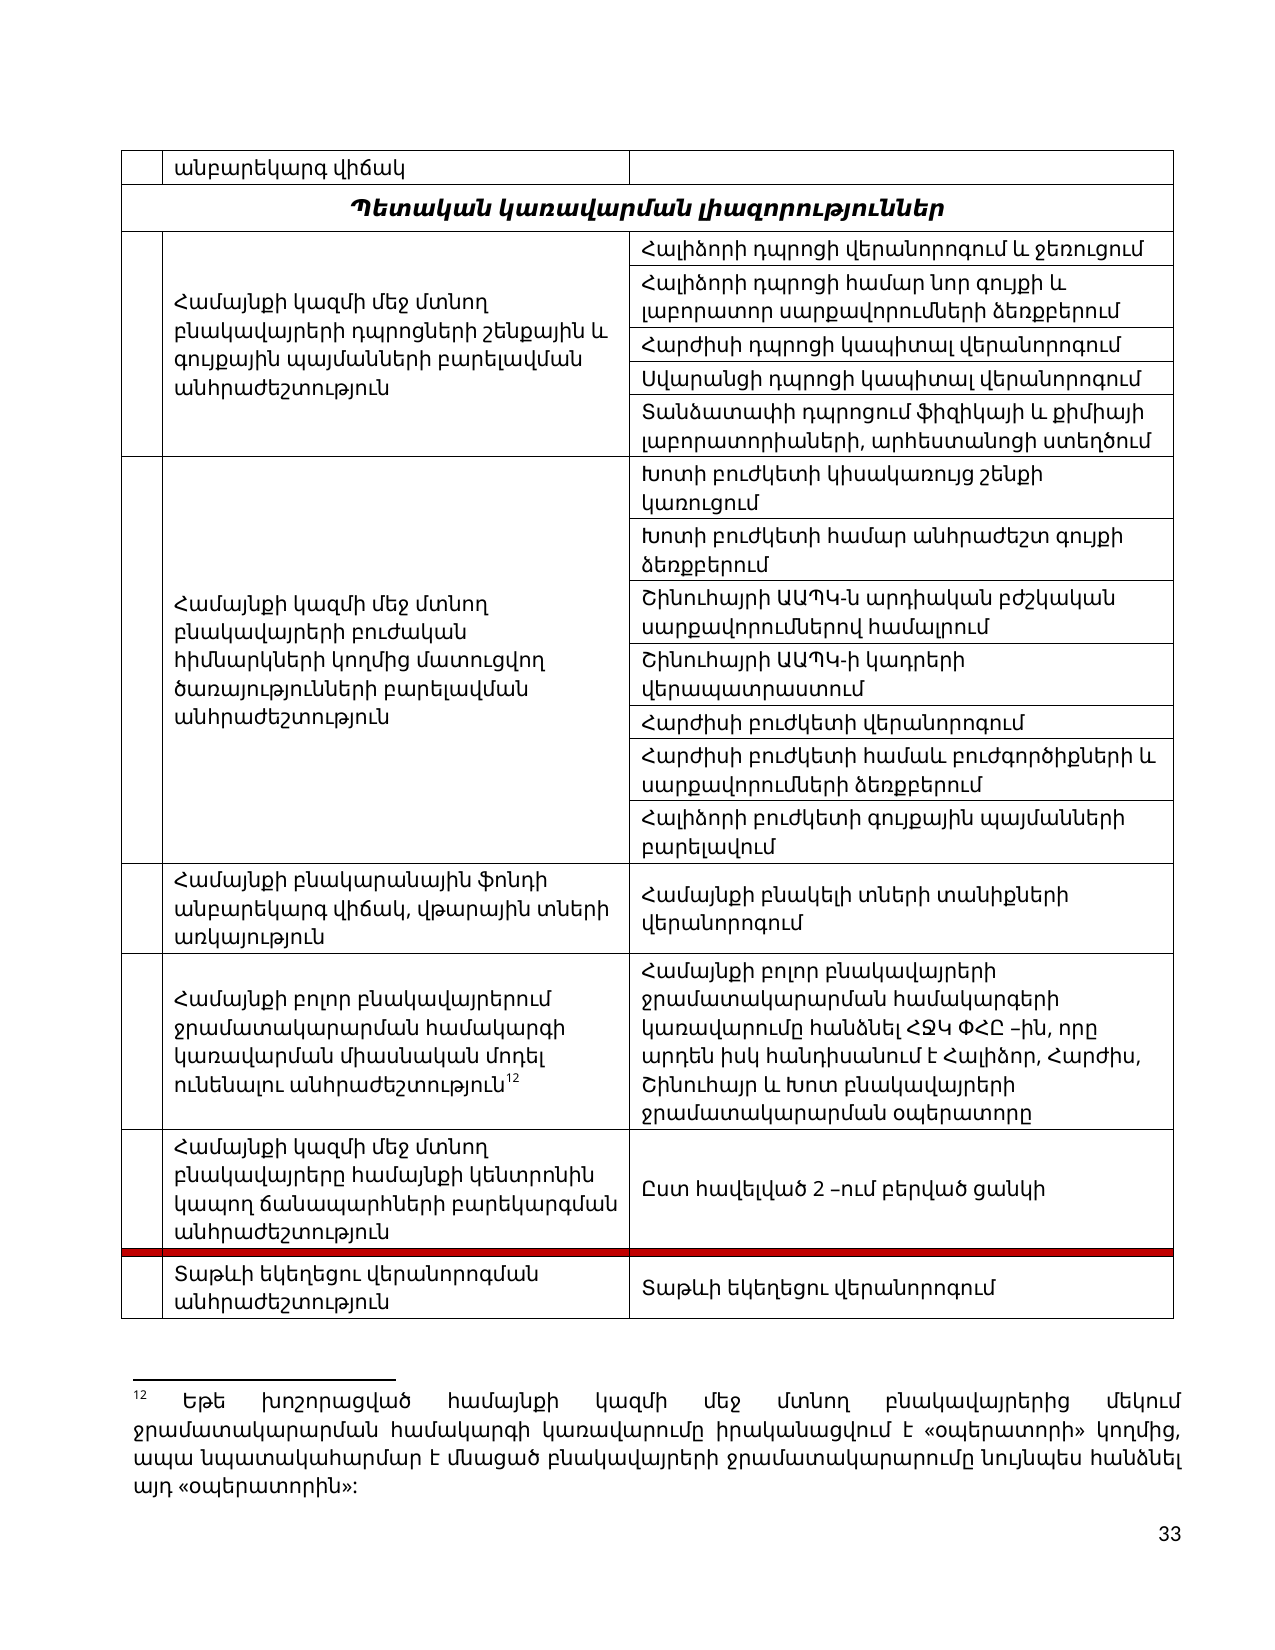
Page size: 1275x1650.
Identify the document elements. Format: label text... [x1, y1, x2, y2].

table_cell Համայնքի բոլոր բնակավայրերի ջրամատակարարման համակարգերի կառավարումը հանձնել ՀՋԿ ՓՀԸ –ին, որը արդեն իսկ հանդիսանում է Հալիձոր, Հարժիս, Շինուհայր և Խոտ բնակավայրերի ջրամատակարարման օպերատորը [630, 954, 1173, 1129]
table_cell [122, 151, 162, 184]
table_cell Տաթևի եկեղեցու վերանորոգում [630, 1257, 1173, 1318]
table_cell Համայնքի կազմի մեջ մտնող բնակավայրերը համայնքի կենտրոնին կապող ճանապարհների բարեկարգման անհրաժեշտություն [163, 1130, 629, 1248]
table_cell Հալիձորի դպրոցի վերանորոգում և ջեռուցում [630, 232, 1173, 265]
table_cell Տանձատափի դպրոցում ֆիզիկայի և քիմիայի լաբորատորիաների, արհեստանոցի ստեղծում [630, 395, 1173, 456]
table_cell [122, 1130, 162, 1248]
table_cell [122, 232, 162, 456]
table_cell Համայնքի կազմի մեջ մտնող բնակավայրերի բուժական հիմնարկների կողմից մատուցվող ծառայությունների բարելավման անհրաժեշտություն [163, 457, 629, 862]
table_cell [122, 954, 162, 1129]
table_cell Հարժիսի բուժկետի վերանորոգում [630, 706, 1173, 738]
table_cell Տաթևի եկեղեցու վերանորոգման անհրաժեշտություն [163, 1257, 629, 1318]
table_cell Համայնքի կազմի մեջ մտնող բնակավայրերի դպրոցների շենքային և գույքային պայմանների բարելավման անհրաժեշտություն [163, 232, 629, 456]
table_cell Համայնքի բնակելի տների տանիքների վերանորոգում [630, 864, 1173, 953]
table_cell [122, 864, 162, 953]
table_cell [163, 151, 629, 184]
table_cell [122, 1257, 162, 1318]
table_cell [630, 151, 1173, 184]
table_cell [163, 1249, 629, 1256]
table_cell Խոտի բուժկետի կիսակառույց շենքի կառուցում [630, 457, 1173, 518]
table_cell Համայնքի բնակարանային ֆոնդի անբարեկարգ վիճակ, վթարային տների առկայություն [163, 864, 629, 953]
table_cell Ըստ հավելված 2 –ում բերված ցանկի [630, 1130, 1173, 1248]
table_cell Շինուհայրի ԱԱՊԿ-ն արդիական բժշկական սարքավորումներով համալրում [630, 581, 1173, 642]
table_cell Հալիձորի դպրոցի համար նոր գույքի և լաբորատոր սարքավորումների ձեռքբերում [630, 266, 1173, 327]
table_cell Սվարանցի դպրոցի կապիտալ վերանորոգում [630, 362, 1173, 394]
table_cell Հարժիսի բուժկետի համաև բուժգործիքների և սարքավորումների ձեռքբերում [630, 739, 1173, 800]
table_cell Համայնքի բոլոր բնակավայրերում ջրամատակարարման համակարգի կառավարման միասնական մոդել ունենալու անհրաժեշտություն [163, 954, 629, 1129]
table_cell Խոտի բուժկետի համար անհրաժեշտ գույքի ձեռքբերում [630, 519, 1173, 580]
table_cell Պետական կառավարման լիազորություններ [122, 185, 1173, 231]
table_cell [630, 1249, 1173, 1256]
table_cell [122, 457, 162, 862]
table_cell Հարժիսի դպրոցի կապիտալ վերանորոգում [630, 328, 1173, 361]
table_cell Հալիձորի բուժկետի գույքային պայմանների բարելավում [630, 801, 1173, 862]
table_cell Շինուհայրի ԱԱՊԿ-ի կադրերի վերապատրաստում [630, 644, 1173, 704]
table_cell [122, 1249, 162, 1256]
